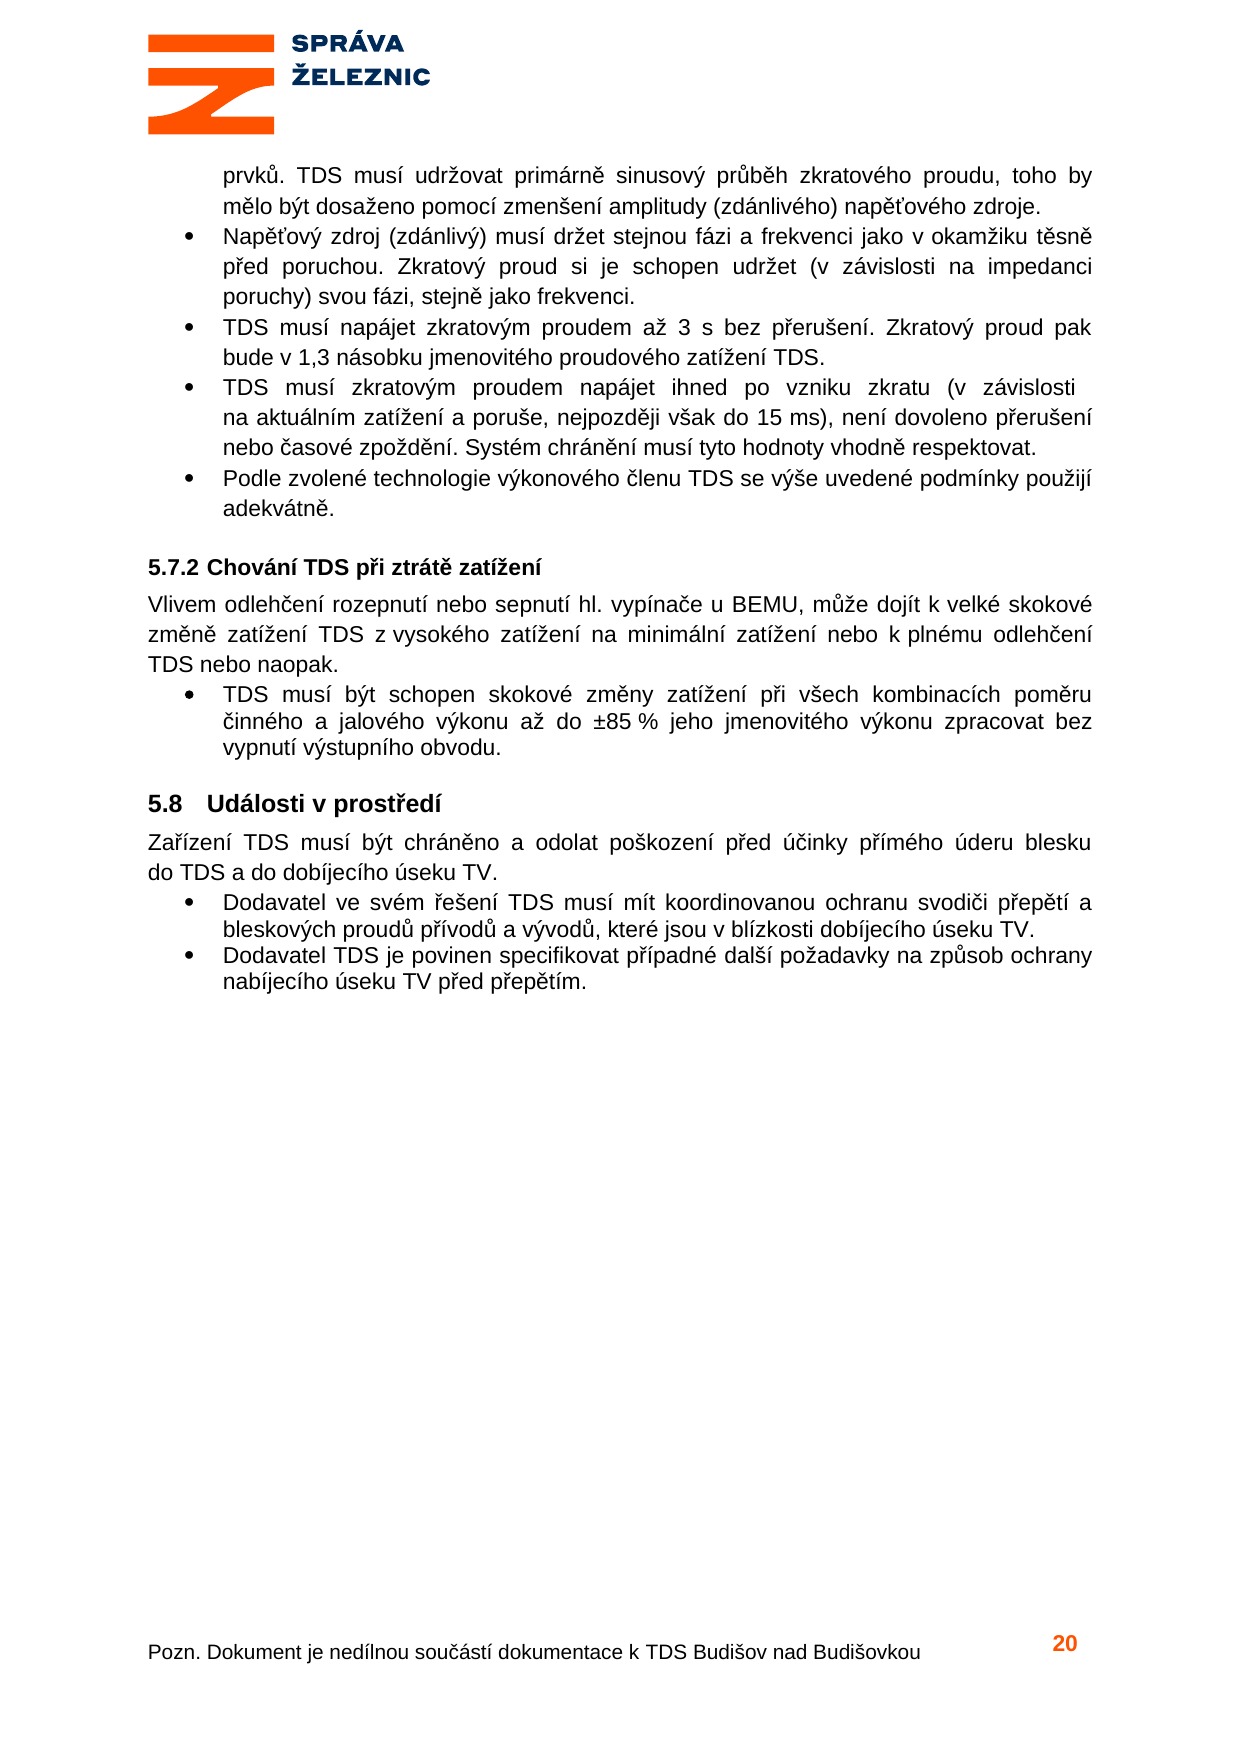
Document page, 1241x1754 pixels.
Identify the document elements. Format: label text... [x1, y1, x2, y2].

text Vlivem odlehčení rozepnutí nebo sepnutí hl. vypínače u BEMU, může dojít k velké skokové změně zatížení TDS z vysokého zatížení na minimální zatížení nebo k plnému odlehčení TDS nebo naopak. [148, 591, 1093, 677]
text TDS musí napájet zkratovým proudem až 3 s bez přerušení. Zkratový proud pak bude v 1,3 násobku jmenovitého proudového zatížení TDS. [185, 313, 1093, 370]
text Dodavatel ve svém řešení TDS musí mít koordinovanou ochranu svodiči přepětí a bleskových proudů přívodů a vývodů, které jsou v blízkosti dobíjecího úseku TV. [185, 889, 1093, 942]
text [185, 162, 1093, 219]
text Dodavatel TDS je povinen specifikovat případné další požadavky na způsob ochrany nabíjecího úseku TV před přepětím. [185, 942, 1093, 994]
text Podle zvolené technologie výkonového členu TDS se výše uvedené podmínky použijí adekvátně. [185, 464, 1093, 521]
text TDS musí zkratovým proudem napájet ihned po vzniku zkratu (v závislosti na aktuálním zatížení a poruše, nejpozději však do 15 ms), není dovoleno přerušení nebo časové zpoždění. Systém chránění musí tyto hodnoty vhodně respektovat. [185, 374, 1093, 461]
text Napěťový zdroj (zdánlivý) musí držet stejnou fázi a frekvenci jako v okamžiku těsně před poruchou. Zkratový proud si je schopen udržet (v závislosti na impedanci poruchy) svou fázi, stejně jako frekvenci. [185, 223, 1093, 310]
text Události v prostředí [148, 789, 1093, 818]
text Zařízení TDS musí být chráněno a odolat poškození před účinky přímého úderu blesku do TDS a do dobíjecího úseku TV. [148, 829, 1093, 885]
text TDS musí být schopen skokové změny zatížení při všech kombinacích poměru činného a jalového výkonu až do ±85 % jeho jmenovitého výkonu zpracovat bez vypnutí výstupního obvodu. [185, 681, 1093, 760]
text Chování TDS při ztrátě zatížení [148, 554, 1093, 581]
